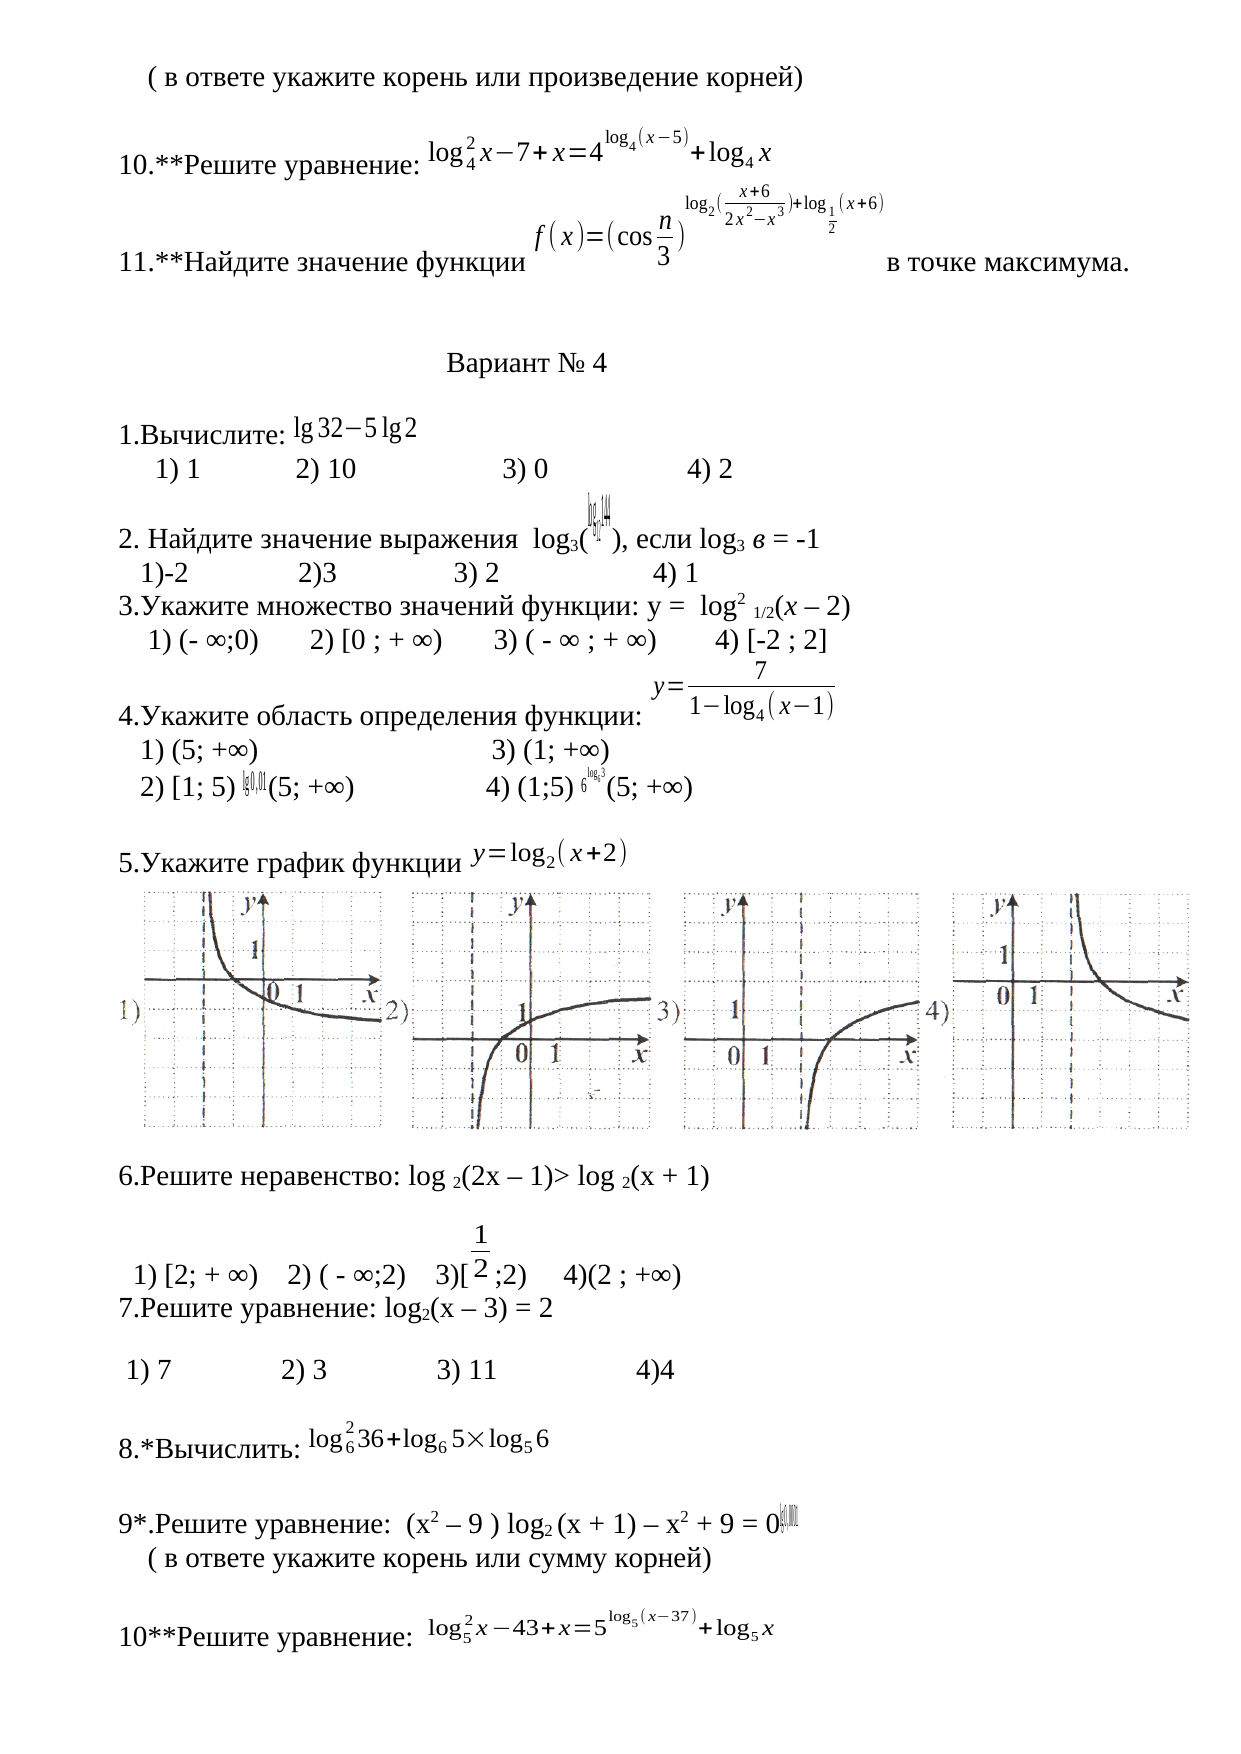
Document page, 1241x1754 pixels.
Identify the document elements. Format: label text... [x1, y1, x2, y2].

text 1.Вычислите: [118, 412, 1152, 451]
text 10**Решите уравнение: [118, 1607, 1152, 1652]
text 1)-2 2)3 3) 2 4) 1 [118, 555, 1152, 588]
text 1) (- ∞;0) 2) [0 ; + ∞) 3) ( - ∞ ; + ∞) 4) [-2 ; 2] [118, 622, 1152, 655]
text Вариант № 4 [118, 345, 1152, 378]
text 1) 7 2) 3 3) 11 4)4 [118, 1352, 1152, 1385]
text 8.*Вычислить: [118, 1419, 1152, 1464]
text 1) [2; + ∞) 2) ( - ∞;2) 3)[;2) 4)(2 ; +∞) [118, 1220, 1152, 1290]
text 2) [1; 5) (5; +∞) 4) (1;5) (5; +∞) [118, 766, 1152, 803]
text 7.Решите уравнение: log2(х – 3) = 2 [118, 1290, 1152, 1324]
text ( в ответе укажите корень или сумму корней) [118, 1540, 1152, 1573]
text ( в ответе укажите корень или произведение корней) [118, 59, 1152, 93]
text 9*.Решите уравнение: (х2 – 9 ) log2 (х + 1) – х2 + 9 = 0 [118, 1498, 1152, 1540]
text 1) (5; +∞) 3) (1; +∞) [118, 732, 1152, 766]
text 5.Укажите график функции [118, 837, 1152, 878]
picture [118, 878, 1211, 1159]
text 6.Решите неравенство: log 2(2х – 1)> log 2(х + 1) [118, 1159, 1152, 1192]
text 3.Укажите множество значений функции: y = log2 1/2(х – 2) [118, 588, 1152, 622]
text 11.**Найдите значение функции в точке максимума. [118, 181, 1152, 278]
text 1) 1 2) 10 3) 0 4) 2 [118, 451, 1152, 484]
text 10.**Решите уравнение: [118, 126, 1152, 181]
text 2. Найдите значение выражения log3(), если log3 в = -1 [118, 484, 1152, 555]
text 4.Укажите область определения функции: [118, 655, 1152, 732]
